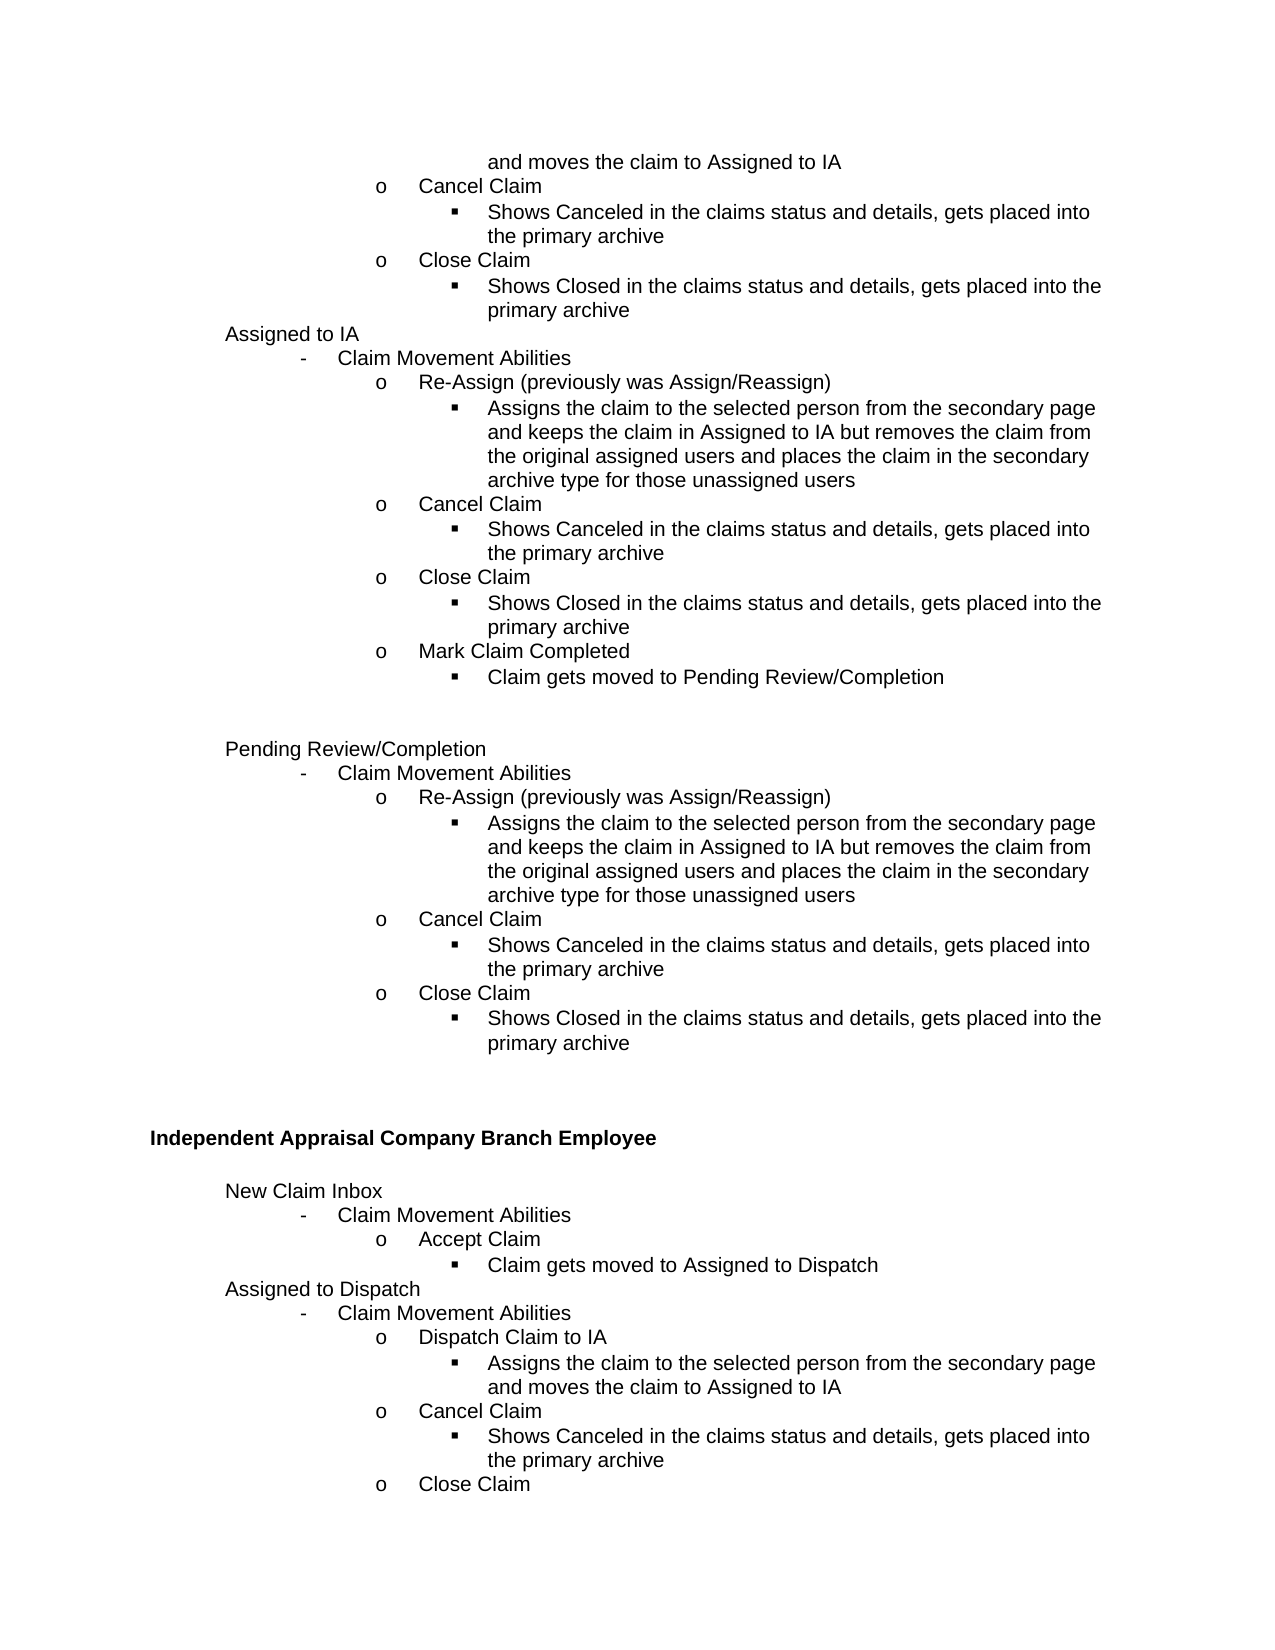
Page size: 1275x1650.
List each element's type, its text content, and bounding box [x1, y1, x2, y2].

list Shows Closed in the claims status and details, gets placed into the primary archive [450, 274, 1125, 322]
list Shows Canceled in the claims status and details, gets placed into the primary archive [450, 517, 1125, 565]
list Claim gets moved to Pending Review/Completion [450, 665, 1125, 689]
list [450, 150, 1125, 174]
list Shows Closed in the claims status and details, gets placed into the primary archive [450, 591, 1125, 639]
list Shows Canceled in the claims status and details, gets placed into the primary archive [450, 1424, 1125, 1472]
list Cancel Claim [375, 174, 1125, 200]
text Assigned to Dispatch [225, 1277, 1125, 1301]
list Re-Assign (previously was Assign/Reassign) [375, 369, 1125, 395]
list Close Claim [375, 980, 1125, 1006]
list Assigns the claim to the selected person from the secondary page and keeps the claim in Assigned to IA but removes the claim from the original assigned users and places the claim in the secondary archive type for those unassigned users [450, 395, 1125, 491]
text Pending Review/Completion [225, 737, 1125, 761]
text Assigned to IA [225, 322, 1125, 346]
list Assigns the claim to the selected person from the secondary page and moves the claim to Assigned to IA [450, 1350, 1125, 1398]
list Cancel Claim [375, 491, 1125, 517]
text Independent Appraisal Company Branch Employee [150, 1126, 1125, 1179]
list Shows Closed in the claims status and details, gets placed into the primary archive [450, 1006, 1125, 1054]
list Cancel Claim [375, 1398, 1125, 1424]
list Accept Claim [375, 1227, 1125, 1253]
list Claim Movement Abilities [300, 346, 1125, 369]
list Shows Canceled in the claims status and details, gets placed into the primary archive [450, 932, 1125, 980]
list Cancel Claim [375, 907, 1125, 932]
list Close Claim [375, 565, 1125, 591]
list Close Claim [375, 1472, 1125, 1498]
list Claim gets moved to Assigned to Dispatch [450, 1253, 1125, 1277]
list Re-Assign (previously was Assign/Reassign) [375, 785, 1125, 811]
list Claim Movement Abilities [300, 1203, 1125, 1227]
list Mark Claim Completed [375, 639, 1125, 665]
list Close Claim [375, 248, 1125, 274]
list Claim Movement Abilities [300, 1301, 1125, 1324]
text New Claim Inbox [225, 1179, 1125, 1203]
list Shows Canceled in the claims status and details, gets placed into the primary archive [450, 200, 1125, 248]
list Dispatch Claim to IA [375, 1324, 1125, 1350]
list Claim Movement Abilities [300, 761, 1125, 785]
list Assigns the claim to the selected person from the secondary page and keeps the claim in Assigned to IA but removes the claim from the original assigned users and places the claim in the secondary archive type for those unassigned users [450, 811, 1125, 907]
